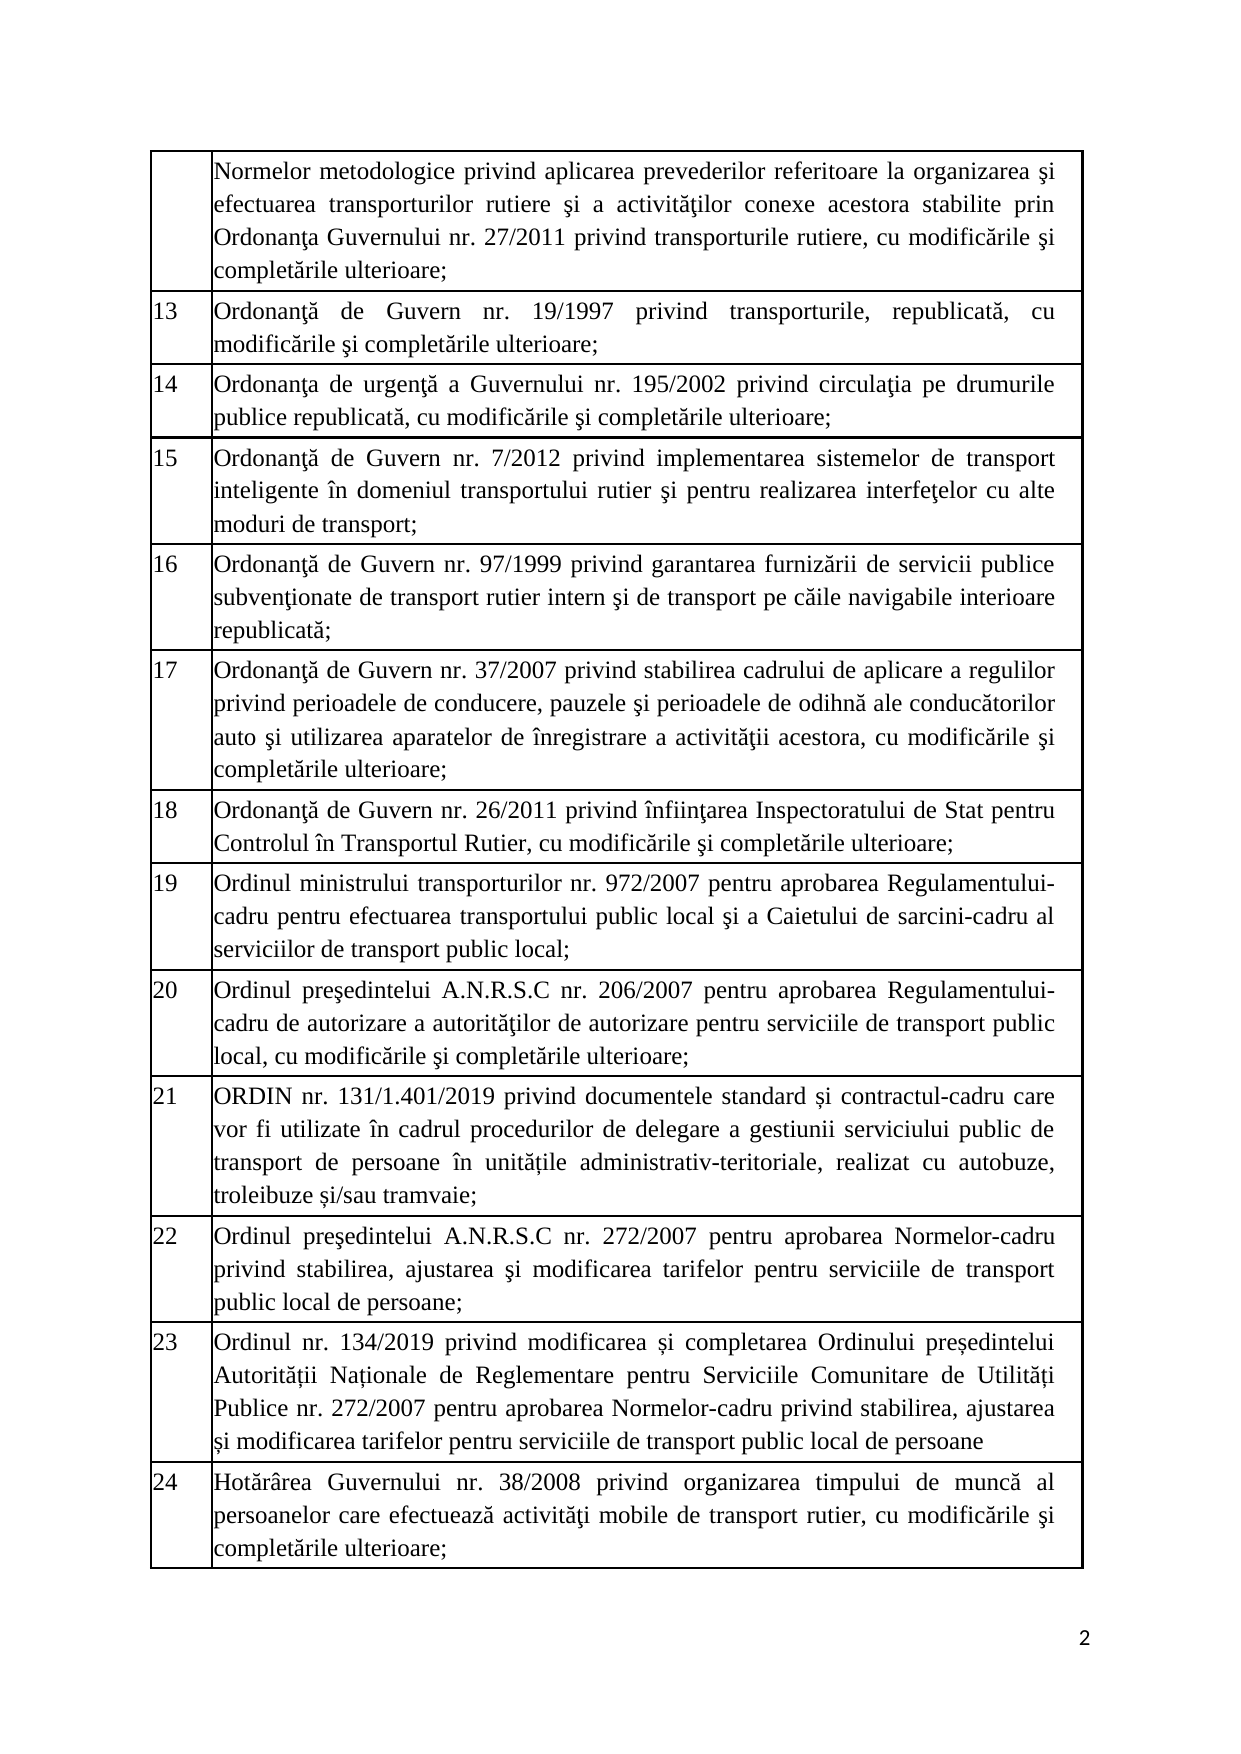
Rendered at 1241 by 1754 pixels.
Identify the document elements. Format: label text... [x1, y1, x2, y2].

table_cell 24 [152, 1463, 211, 1567]
table_cell 23 [152, 1323, 211, 1461]
table_cell 16 [152, 545, 211, 649]
table_cell Ordonanţă de Guvern nr. 37/2007 privind stabilirea cadrului de aplicare a regulilor privind perioadele de conducere, pauzele şi perioadele de odihnă ale conducătorilor auto şi utilizarea aparatelor de înregistrare a activităţii acestora, cu modificările şi completările ulterioare; [213, 651, 1081, 789]
table_cell 12 [152, 152, 211, 289]
table_cell Ordonanţă de Guvern nr. 7/2012 privind implementarea sistemelor de transport inteligente în domeniul transportului rutier şi pentru realizarea interfeţelor cu alte moduri de transport; [213, 439, 1081, 543]
table_cell Ordonanţă de Guvern nr. 26/2011 privind înfiinţarea Inspectoratului de Stat pentru Controlul în Transportul Rutier, cu modificările şi completările ulterioare; [213, 791, 1081, 862]
table_cell 13 [152, 292, 211, 363]
table_cell 17 [152, 651, 211, 789]
table_cell ORDIN nr. 131/1.401/2019 privind documentele standard și contractul-cadru care vor fi utilizate în cadrul procedurilor de delegare a gestiunii serviciului public de transport de persoane în unitățile administrativ-teritoriale, realizat cu autobuze, troleibuze și/sau tramvaie; [213, 1077, 1081, 1214]
table_cell 15 [152, 439, 211, 543]
table_cell Ordinul preşedintelui A.N.R.S.C nr. 206/2007 pentru aprobarea Regulamentului-cadru de autorizare a autorităţilor de autorizare pentru serviciile de transport public local, cu modificările şi completările ulterioare; [213, 971, 1081, 1075]
table_cell Ordonanţa de urgenţă a Guvernului nr. 195/2002 privind circulaţia pe drumurile publice republicată, cu modificările şi completările ulterioare; [213, 365, 1081, 436]
table_cell 19 [152, 864, 211, 969]
table_cell 18 [152, 791, 211, 862]
table_cell Ordinul nr. 134/2019 privind modificarea și completarea Ordinului președintelui Autorității Naționale de Reglementare pentru Serviciile Comunitare de Utilități Publice nr. 272/2007 pentru aprobarea Normelor-cadru privind stabilirea, ajustarea și modificarea tarifelor pentru serviciile de transport public local de persoane [213, 1323, 1081, 1461]
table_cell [213, 152, 1081, 289]
table_cell Ordinul preşedintelui A.N.R.S.C nr. 272/2007 pentru aprobarea Normelor-cadru privind stabilirea, ajustarea şi modificarea tarifelor pentru serviciile de transport public local de persoane; [213, 1217, 1081, 1321]
table_cell 22 [152, 1217, 211, 1321]
table_cell Ordonanţă de Guvern nr. 19/1997 privind transporturile, republicată, cu modificările şi completările ulterioare; [213, 292, 1081, 363]
table_cell Hotărârea Guvernului nr. 38/2008 privind organizarea timpului de muncă al persoanelor care efectuează activităţi mobile de transport rutier, cu modificările şi completările ulterioare; [213, 1463, 1081, 1567]
table_cell 14 [152, 365, 211, 436]
table_cell 20 [152, 971, 211, 1075]
table_cell 21 [152, 1077, 211, 1214]
table_cell Ordonanţă de Guvern nr. 97/1999 privind garantarea furnizării de servicii publice subvenţionate de transport rutier intern şi de transport pe căile navigabile interioare republicată; [213, 545, 1081, 649]
table_cell Ordinul ministrului transporturilor nr. 972/2007 pentru aprobarea Regulamentului-cadru pentru efectuarea transportului public local şi a Caietului de sarcini-cadru al serviciilor de transport public local; [213, 864, 1081, 969]
